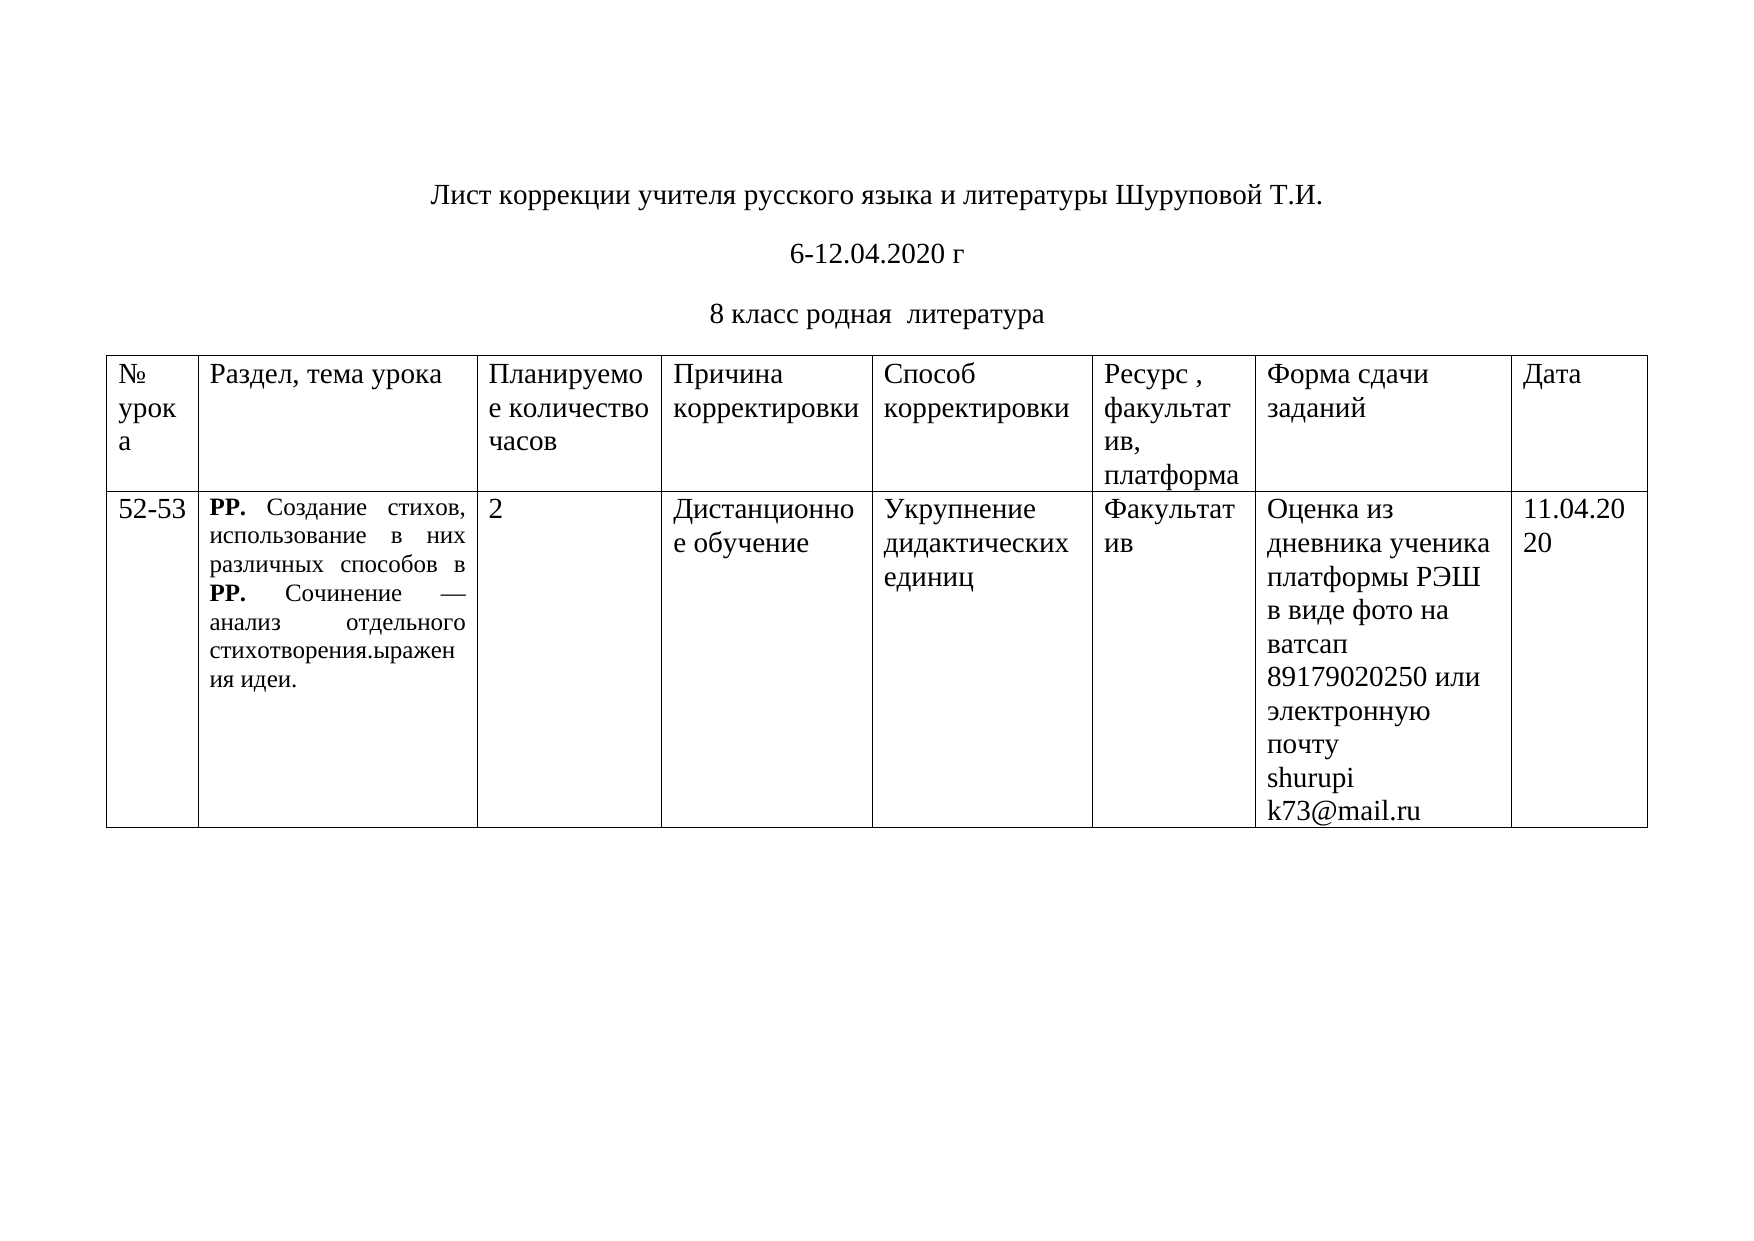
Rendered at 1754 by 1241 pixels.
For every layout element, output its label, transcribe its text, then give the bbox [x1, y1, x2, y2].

text 6-12.04.2020 г [118, 237, 1636, 270]
table_cell РР. Создание стихов, использование в них различных способов в РР. Сочинение — анализ отдельного стихотворения.ыражения идеи. [199, 492, 477, 827]
table_cell 52-53 [107, 492, 198, 827]
table_header № урока [107, 356, 198, 491]
table_cell 11.04.2020 [1512, 492, 1647, 827]
table_cell Оценка из дневника ученика платформы РЭШ в виде фото на ватсап 89179020250 или электронную почту shurupik73@mail.ru [1256, 492, 1511, 827]
text Лист коррекции учителя русского языка и литературы Шуруповой Т.И. [118, 177, 1636, 211]
table_cell 2 [478, 492, 661, 827]
table_header Дата [1512, 356, 1647, 491]
table_header Ресурс , факультатив, платформа [1093, 356, 1255, 491]
table_header Планируемое количество часов [478, 356, 661, 491]
table_cell Укрупнение дидактических единиц [873, 492, 1092, 827]
table_cell Факультатив [1093, 492, 1255, 827]
table_header Раздел, тема урока [199, 356, 477, 491]
text 8 класс родная литература [118, 296, 1636, 329]
table_header Способ корректировки [873, 356, 1092, 491]
table_header Причина корректировки [662, 356, 872, 491]
table_header Форма сдачи заданий [1256, 356, 1511, 491]
table_cell Дистанционное обучение [662, 492, 872, 827]
